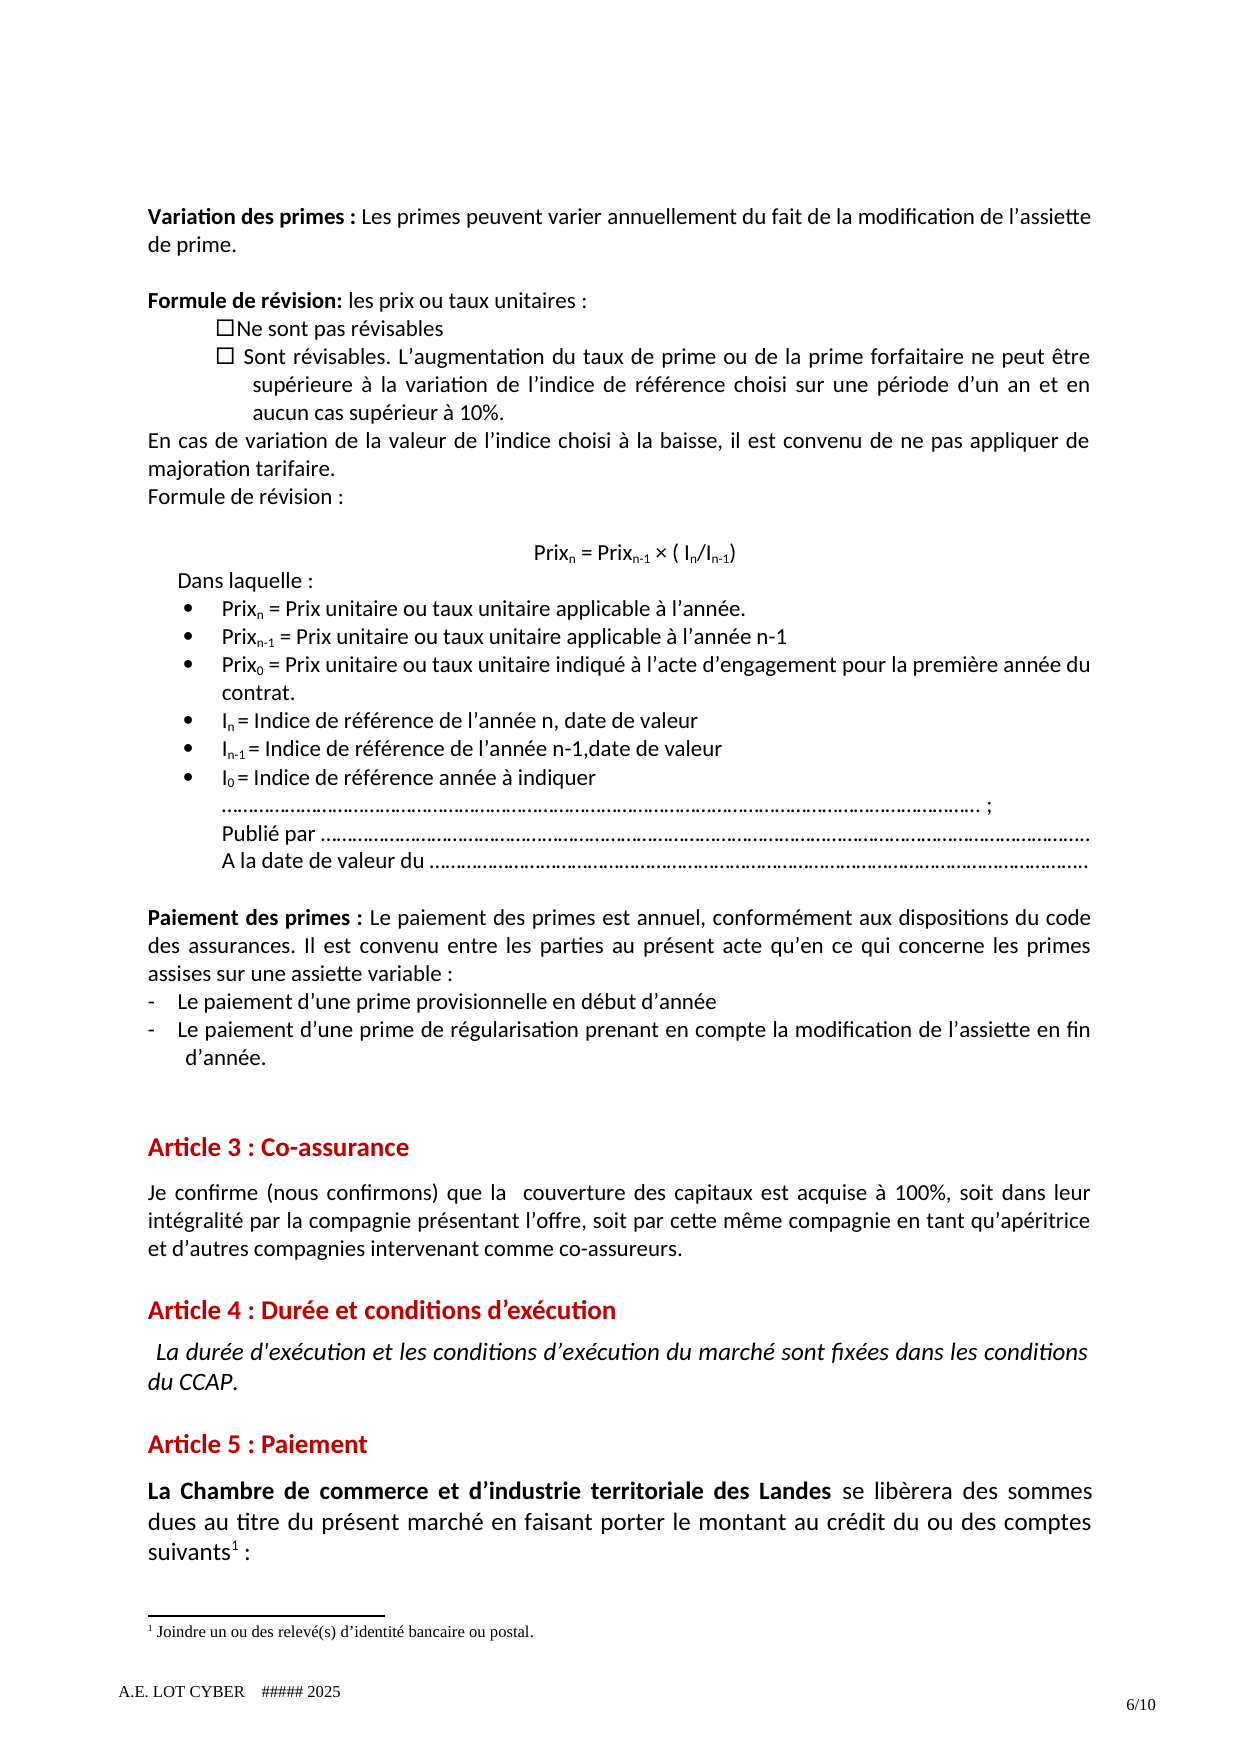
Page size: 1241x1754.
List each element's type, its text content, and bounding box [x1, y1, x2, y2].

list Le paiement d’une prime provisionnelle en début d’année [148, 987, 1092, 1015]
text Variation des primes : Les primes peuvent varier annuellement du fait de la modification de l’assiette de prime. [148, 202, 1092, 258]
text Paiement des primes : Le paiement des primes est annuel, conformément aux dispositions du code des assurances. Il est convenu entre les parties au présent acte qu’en ce qui concerne les primes assises sur une assiette variable : [148, 903, 1092, 987]
list Prixn = Prix unitaire ou taux unitaire applicable à l’année. [184, 594, 1092, 622]
list Sont révisables. L’augmentation du taux de prime ou de la prime forfaitaire ne peut être supérieure à la variation de l’indice de référence choisi sur une période d’un an et en aucun cas supérieur à 10%. [215, 342, 1092, 426]
list Prix0 = Prix unitaire ou taux unitaire indiqué à l’acte d’engagement pour la première année du contrat. [184, 651, 1092, 707]
text Dans laquelle : [177, 566, 1092, 594]
text La Chambre de commerce et d’industrie territoriale des Landes se libèrera des sommes dues au titre du présent marché en faisant porter le montant au crédit du ou des comptes suivants : [148, 1475, 1092, 1567]
list Le paiement d’une prime de régularisation prenant en compte la modification de l’assiette en fin d’année. [148, 1015, 1092, 1071]
list In = Indice de référence de l’année n, date de valeur [184, 707, 1092, 734]
text En cas de variation de la valeur de l’indice choisi à la baisse, il est convenu de ne pas appliquer de majoration tarifaire. [148, 426, 1092, 482]
text Formule de révision : [148, 482, 1092, 510]
list In-1 = Indice de référence de l’année n-1,date de valeur [184, 734, 1092, 763]
text Je confirme (nous confirmons) que la couverture des capitaux est acquise à 100%, soit dans leur intégralité par la compagnie présentant l’offre, soit par cette même compagnie en tant qu’apéritrice et d’autres compagnies intervenant comme co-assureurs. [148, 1178, 1092, 1262]
text Formule de révision: les prix ou taux unitaires : [148, 286, 1092, 314]
list Prixn-1 = Prix unitaire ou taux unitaire applicable à l’année n-1 [184, 622, 1092, 651]
subtitle Article 4 : Durée et conditions d’exécution [148, 1293, 1092, 1326]
list I0 = Indice de référence année à indiquer ……………………………………………………………………………………………………………………………… ; Publié par ……………………………………………………………………………………………………………………………….. A la date de valeur du …………………………………………………………………………………………………………….. [184, 763, 1092, 875]
text La durée d'exécution et les conditions d’exécution du marché sont fixées dans les conditions du CCAP. [148, 1336, 1092, 1397]
text Prixn = Prixn-1 × ( In/In-1) [177, 538, 1092, 566]
list Ne sont pas révisables [215, 314, 1092, 342]
subtitle Article 5 : Paiement [148, 1427, 1092, 1460]
subtitle Article 3 : Co-assurance [148, 1130, 1092, 1163]
